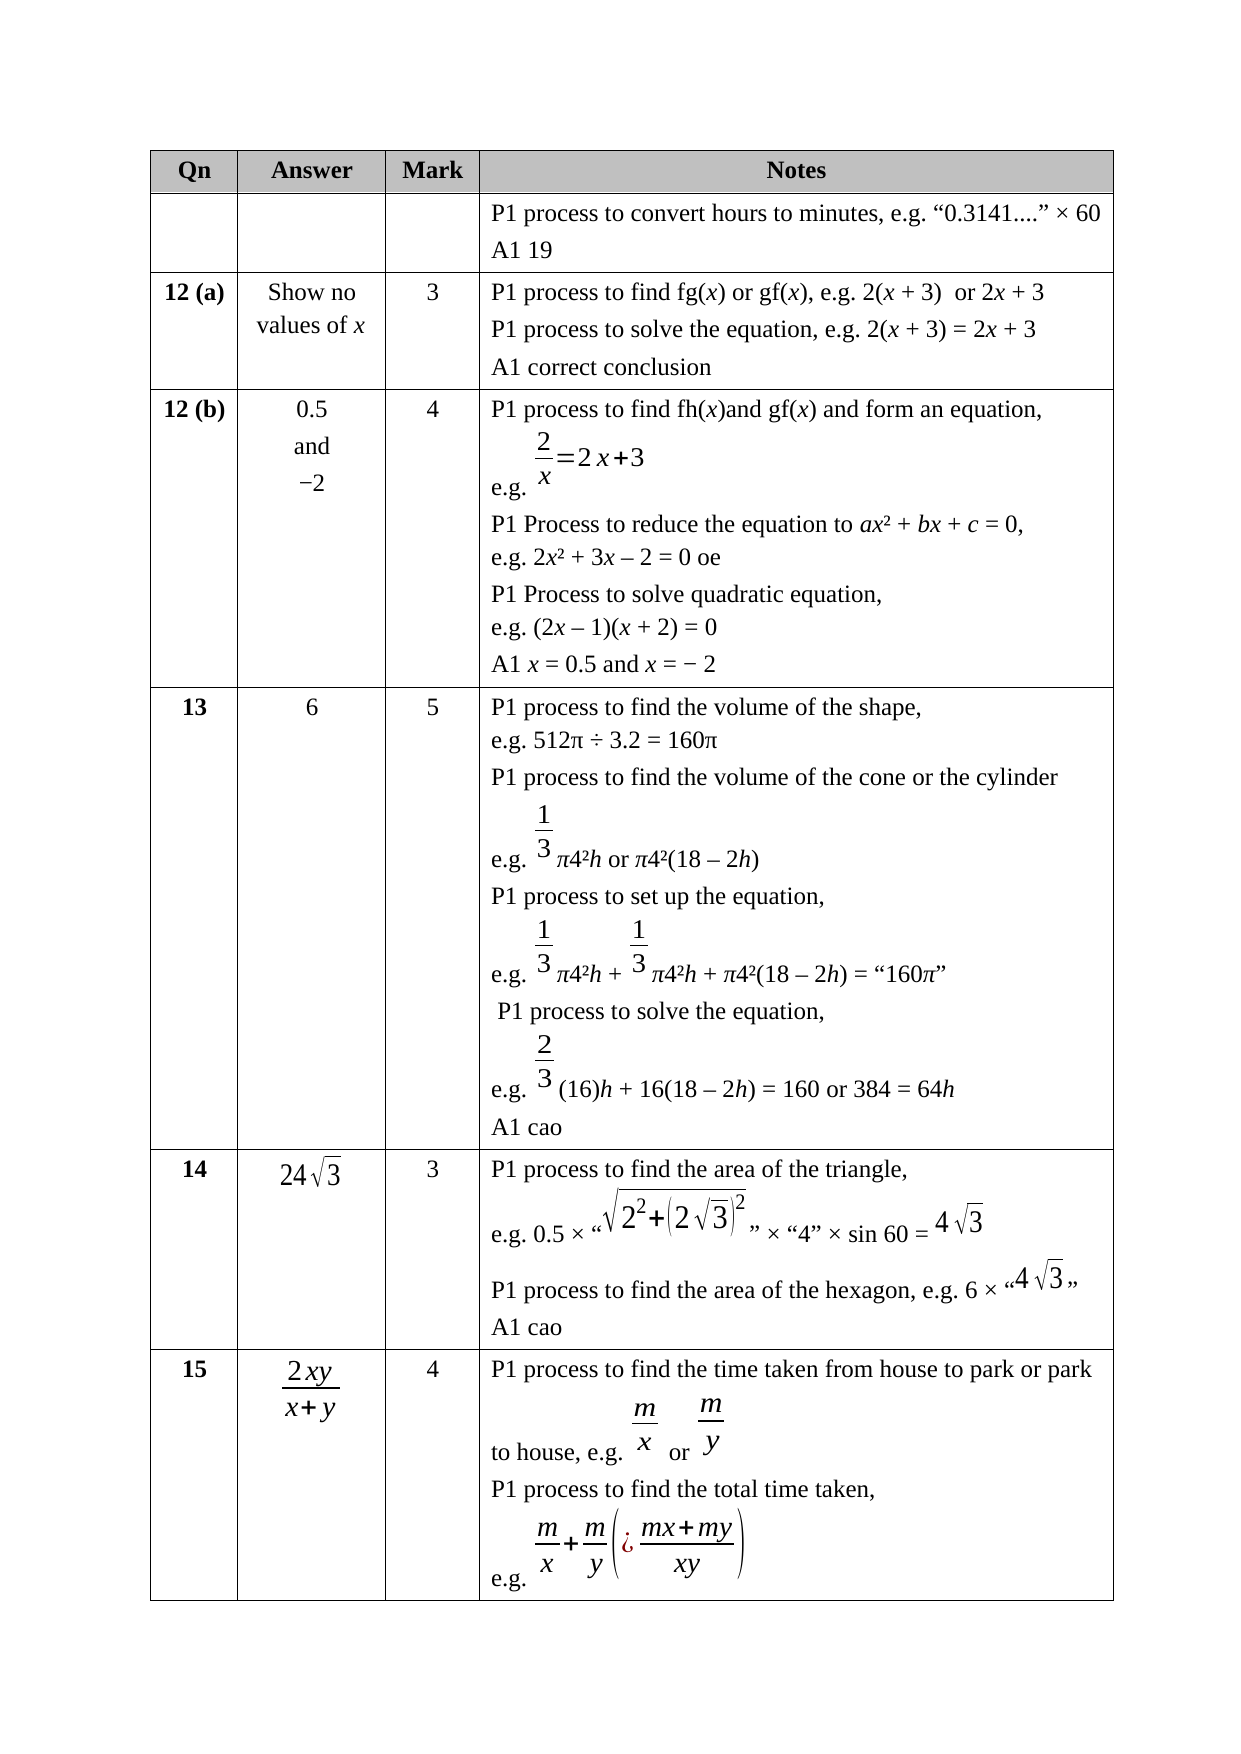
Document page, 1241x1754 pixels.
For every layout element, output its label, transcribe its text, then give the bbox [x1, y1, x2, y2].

table_cell P1 process to find the volume of the shape, e.g. 512π ÷ 3.2 = 160π P1 process to find the volume of the cone or the cylinder e.g. π4²h or π4²(18 – 2h) P1 process to set up the equation, e.g. π4²h + π4²h + π4²(18 – 2h) = “160π” P1 process to solve the equation, e.g. (16)h + 16(18 – 2h) = 160 or 384 = 64h A1 cao [480, 688, 1113, 1149]
table_cell 6 [238, 688, 385, 1149]
table_cell 0.5 and −2 [238, 390, 385, 687]
table_cell 19 [238, 194, 385, 272]
table_cell 15 [151, 1350, 237, 1600]
table_cell [238, 1350, 385, 1600]
table_cell [238, 1150, 385, 1349]
table_cell 4 [386, 1350, 479, 1600]
table_cell 11 [151, 194, 237, 272]
table_header Answer [238, 151, 385, 192]
table_header Notes [480, 151, 1113, 192]
table_cell P1 process to find the area of the triangle, e.g. 0.5 × “” × “4” × sin 60 = P1 process to find the area of the hexagon, e.g. 6 × “” A1 cao [480, 1150, 1113, 1349]
table_cell 14 [151, 1150, 237, 1349]
table_cell Show no values of x [238, 273, 385, 389]
table_cell 12 (a) [151, 273, 237, 389]
table_cell 12 (b) [151, 390, 237, 687]
table_cell 3 [386, 273, 479, 389]
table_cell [480, 194, 1113, 272]
table_cell 5 [386, 688, 479, 1149]
table_header Qn [151, 151, 237, 192]
table_cell 4 [386, 390, 479, 687]
table_cell P1 process to find fg(x) or gf(x), e.g. 2(x + 3) or 2x + 3 P1 process to solve the equation, e.g. 2(x + 3) = 2x + 3 A1 correct conclusion [480, 273, 1113, 389]
table_cell P1 process to find fh(x)and gf(x) and form an equation, e.g. P1 Process to reduce the equation to ax² + bx + c = 0, e.g. 2x² + 3x – 2 = 0 oe P1 Process to solve quadratic equation, e.g. (2x – 1)(x + 2) = 0 A1 x = 0.5 and x = − 2 [480, 390, 1113, 687]
table_cell 6 [386, 194, 479, 272]
table_header Mark [386, 151, 479, 192]
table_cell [480, 1350, 1113, 1600]
table_cell 13 [151, 688, 237, 1149]
table_cell 3 [386, 1150, 479, 1349]
